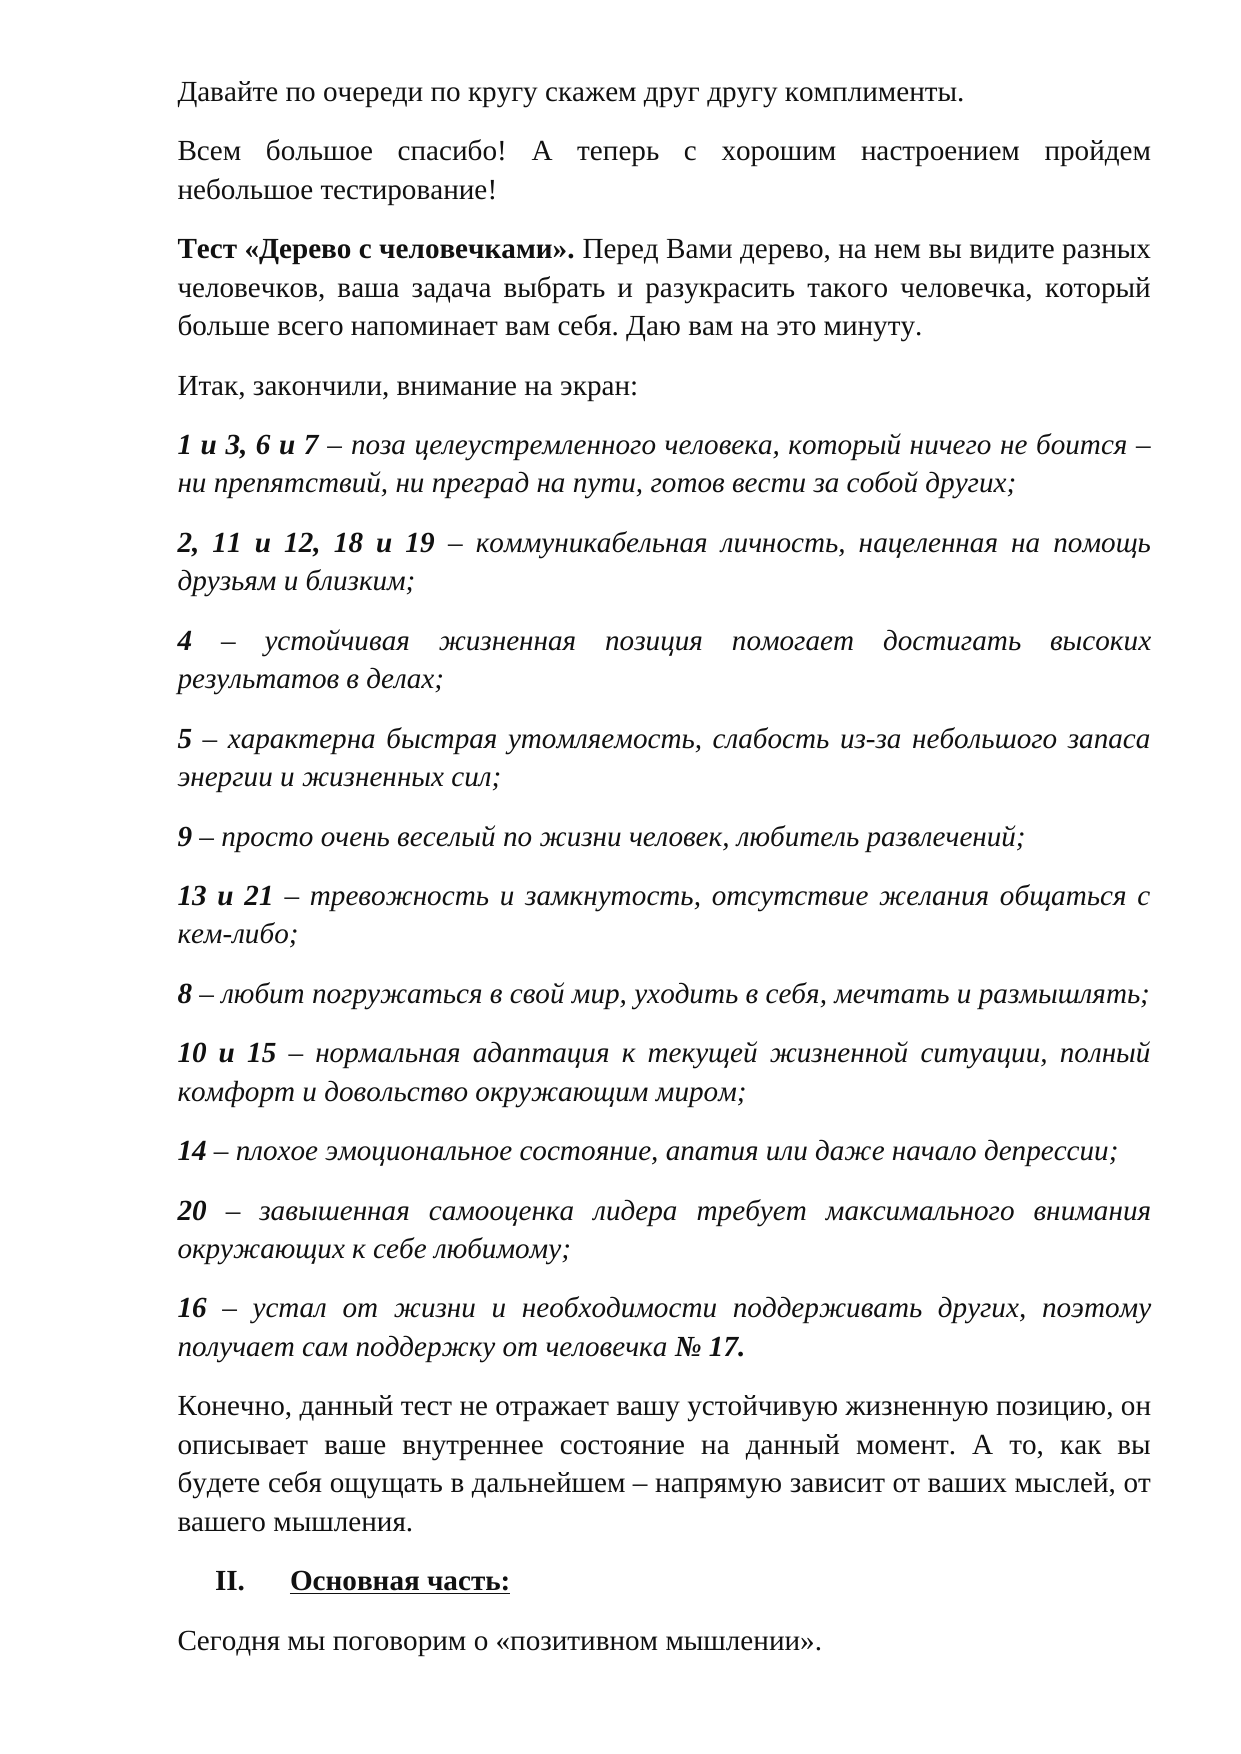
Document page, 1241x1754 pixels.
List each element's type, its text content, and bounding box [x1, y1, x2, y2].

list Основная часть: [215, 1563, 1152, 1597]
text 1 и 3, 6 и 7 – поза целеустремленного человека, который ничего не боится – ни препятствий, ни преград на пути, готов вести за собой других; [177, 427, 1152, 499]
text 2, 11 и 12, 18 и 19 – коммуникабельная личность, нацеленная на помощь друзьям и близким; [177, 525, 1152, 597]
text Сегодня мы поговорим о «позитивном мышлении». [177, 1623, 1152, 1656]
text Конечно, данный тест не отражает вашу устойчивую жизненную позицию, он описывает ваше внутреннее состояние на данный момент. А то, как вы будете себя ощущать в дальнейшем – напрямую зависит от ваших мыслей, от вашего мышления. [177, 1388, 1152, 1538]
text Итак, закончили, внимание на экран: [177, 368, 1152, 401]
text 4 – устойчивая жизненная позиция помогает достигать высоких результатов в делах; [177, 623, 1152, 695]
text 5 – характерна быстрая утомляемость, слабость из-за небольшого запаса энергии и жизненных сил; [177, 721, 1152, 793]
text 10 и 15 – нормальная адаптация к текущей жизненной ситуации, полный комфорт и довольство окружающим миром; [177, 1035, 1152, 1107]
text Всем большое спасибо! А теперь с хорошим настроением пройдем небольшое тестирование! [177, 133, 1152, 205]
text 9 – просто очень веселый по жизни человек, любитель развлечений; [177, 819, 1152, 852]
text Тест «Дерево с человечками». Перед Вами дерево, на нем вы видите разных человечков, ваша задача выбрать и разукрасить такого человечка, который больше всего напоминает вам себя. Даю вам на это минуту. [177, 231, 1152, 342]
text 14 – плохое эмоциональное состояние, апатия или даже начало депрессии; [177, 1133, 1152, 1167]
text 8 – любит погружаться в свой мир, уходить в себя, мечтать и размышлять; [177, 976, 1152, 1009]
text 20 – завышенная самооценка лидера требует максимального внимания окружающих к себе любимому; [177, 1193, 1152, 1265]
text 16 – устал от жизни и необходимости поддерживать других, поэтому получает сам поддержку от человечка № 17. [177, 1291, 1152, 1363]
text 13 и 21 – тревожность и замкнутость, отсутствие желания общаться с кем-либо; [177, 878, 1152, 950]
text Давайте по очереди по кругу скажем друг другу комплименты. [177, 74, 1152, 107]
